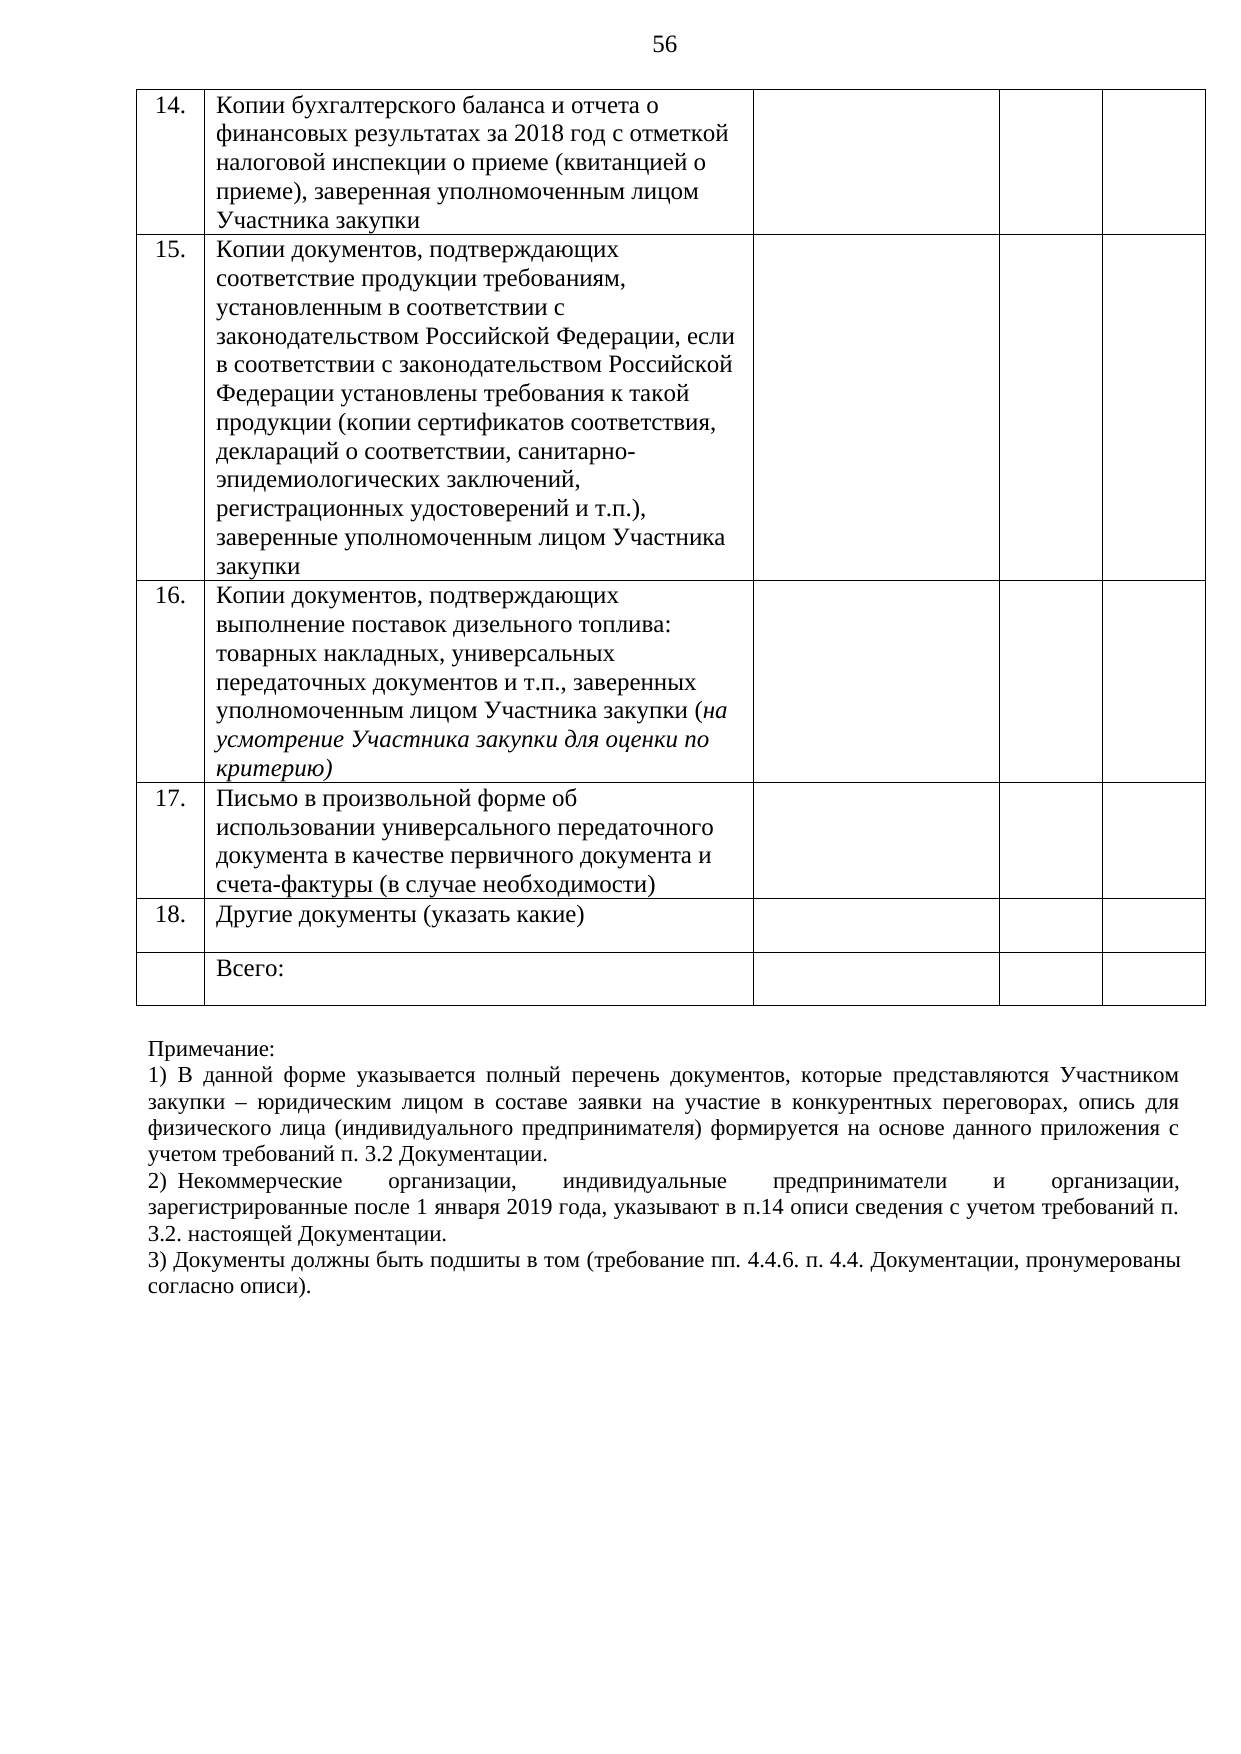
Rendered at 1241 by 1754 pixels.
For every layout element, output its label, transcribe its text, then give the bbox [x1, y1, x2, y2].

table_cell [754, 953, 999, 1005]
table_cell [1000, 783, 1102, 898]
table_cell [754, 899, 999, 952]
text 3) Документы должны быть подшиты в том (требование пп. 4.4.6. п. 4.4. Документации, пронумерованы согласно описи). [148, 1246, 1181, 1299]
table_cell [1103, 235, 1205, 579]
table_cell [1103, 899, 1205, 952]
list В данной форме указывается полный перечень документов, которые представляются Участником закупки – юридическим лицом в составе заявки на участие в конкурентных переговорах, опись для физического лица (индивидуального предпринимателя) формируется на основе данного приложения с учетом требований п. 3.2 Документации. [148, 1061, 1181, 1167]
table_cell 14. [137, 90, 204, 233]
table_cell [1000, 953, 1102, 1005]
table_cell Копии бухгалтерского баланса и отчета о финансовых результатах за 2018 год с отметкой налоговой инспекции о приеме (квитанцией о приеме), заверенная уполномоченным лицом Участника закупки [205, 90, 753, 233]
table_cell Письмо в произвольной форме об использовании универсального передаточного документа в качестве первичного документа и счета-фактуры (в случае необходимости) [205, 783, 753, 898]
table_cell [1000, 235, 1102, 579]
table_cell [1000, 581, 1102, 782]
table_cell Всего: [205, 953, 753, 1005]
table_cell 16. [137, 581, 204, 782]
table_cell Копии документов, подтверждающих выполнение поставок дизельного топлива: товарных накладных, универсальных передаточных документов и т.п., заверенных уполномоченным лицом Участника закупки (на усмотрение Участника закупки для оценки по критерию) [205, 581, 753, 782]
table_cell [754, 783, 999, 898]
table_cell [1103, 953, 1205, 1005]
table_cell [754, 235, 999, 579]
text Примечание: [148, 1035, 1181, 1061]
table_cell Копии документов, подтверждающих соответствие продукции требованиям, установленным в соответствии с законодательством Российской Федерации, если в соответствии с законодательством Российской Федерации установлены требования к такой продукции (копии сертификатов соответствия, деклараций о соответствии, санитарно-эпидемиологических заключений, регистрационных удостоверений и т.п.), заверенные уполномоченным лицом Участника закупки [205, 235, 753, 579]
table_cell [1000, 899, 1102, 952]
table_cell [1103, 783, 1205, 898]
table_cell [1103, 90, 1205, 233]
table_cell 18. [137, 899, 204, 952]
table_cell [754, 90, 999, 233]
table_cell 17. [137, 783, 204, 898]
list Некоммерческие организации, индивидуальные предприниматели и организации, зарегистрированные после 1 января 2019 года, указывают в п.14 описи сведения с учетом требований п. 3.2. настоящей Документации. [148, 1167, 1181, 1246]
table_cell Другие документы (указать какие) [205, 899, 753, 952]
table_cell [137, 953, 204, 1005]
table_cell [1103, 581, 1205, 782]
table_cell [754, 581, 999, 782]
table_cell 15. [137, 235, 204, 579]
table_cell [1000, 90, 1102, 233]
